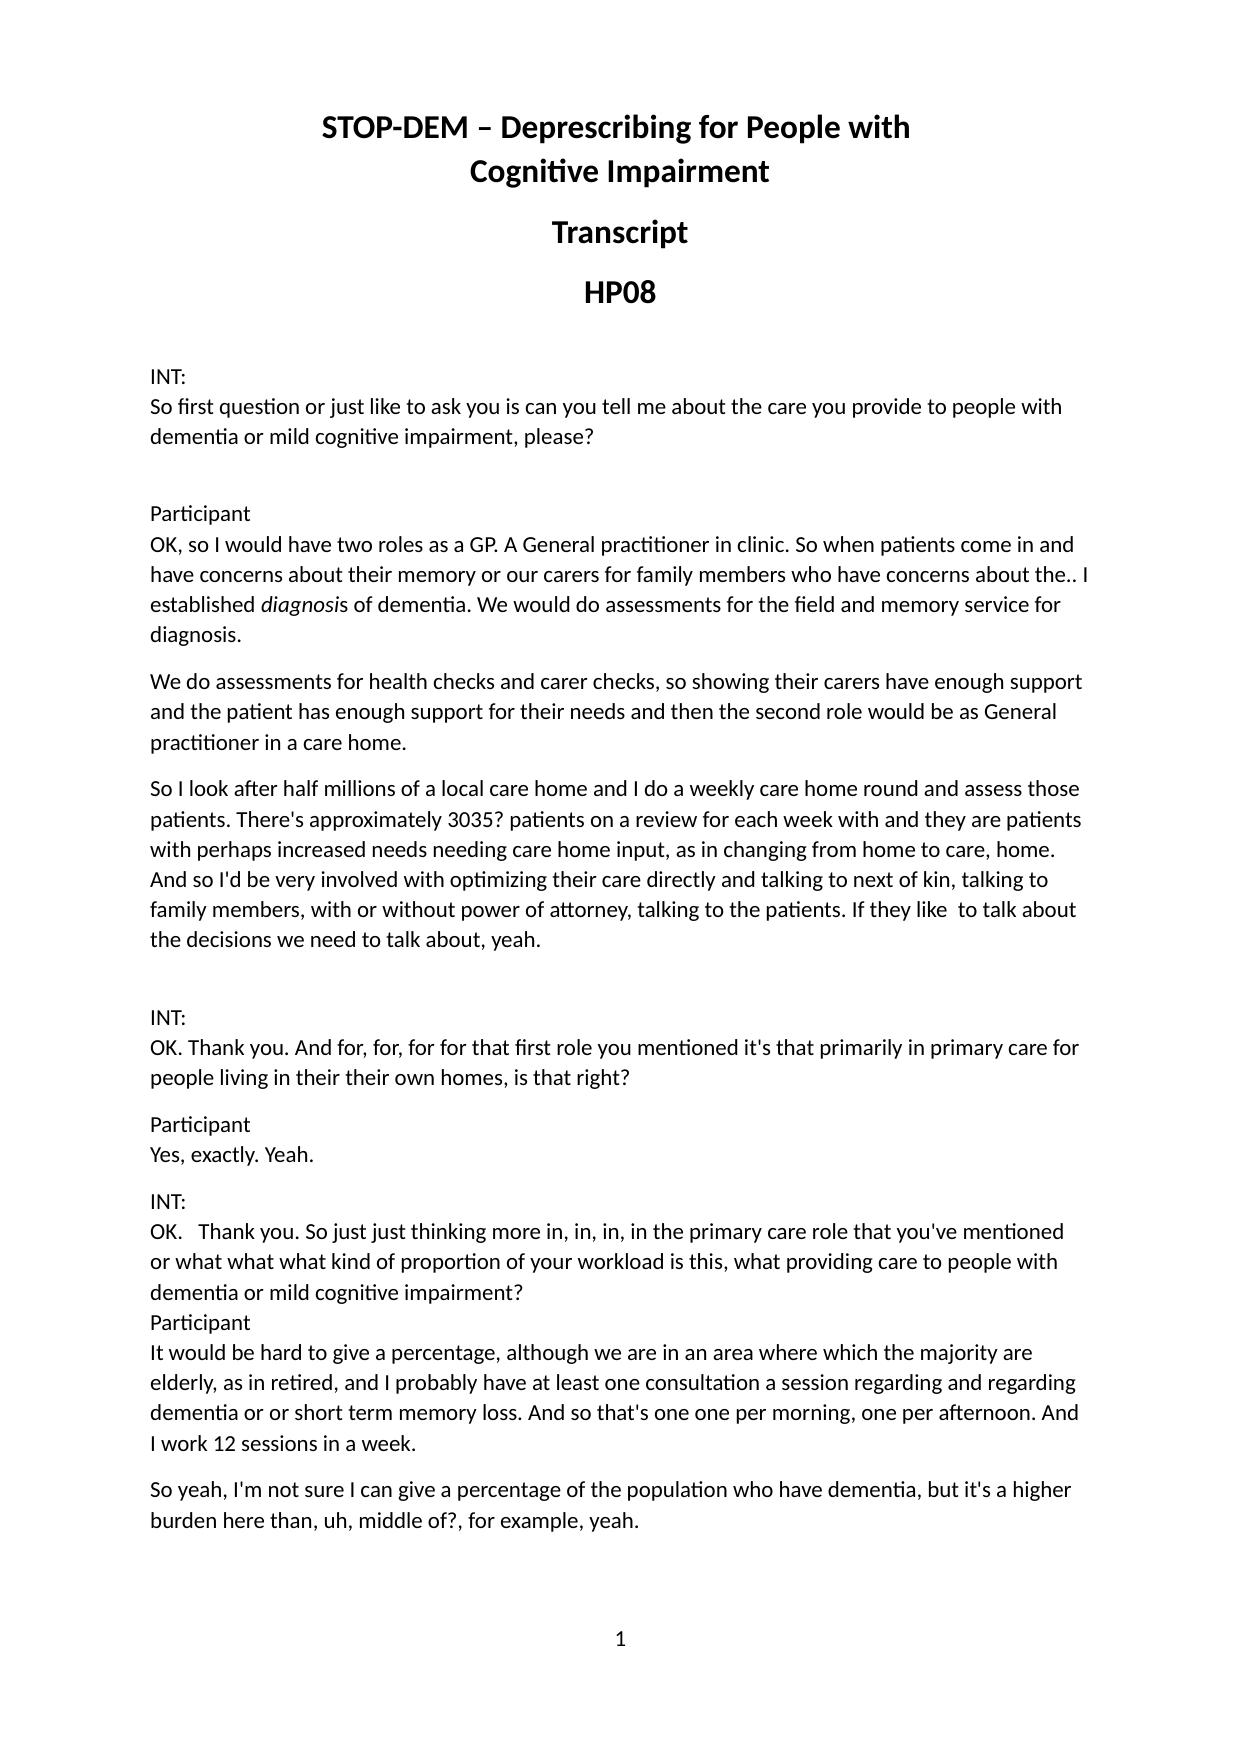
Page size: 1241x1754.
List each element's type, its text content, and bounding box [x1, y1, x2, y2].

text So yeah, I'm not sure I can give a percentage of the population who have dementia, but it's a higher burden here than, uh, middle of?, for example, yeah. [150, 1476, 1090, 1534]
text Participant OK, so I would have two roles as a GP. A General practitioner in clinic. So when patients come in and have concerns about their memory or our carers for family members who have concerns about the.. I established diagnosis of dementia. We would do assessments for the field and memory service for diagnosis. [150, 469, 1090, 648]
text We do assessments for health checks and carer checks, so showing their carers have enough support and the patient has enough support for their needs and then the second role would be as General practitioner in a care home. [150, 667, 1090, 756]
text So I look after half millions of a local care home and I do a weekly care home round and assess those patients. There's approximately 3035? patients on a review for each week with and they are patients with perhaps increased needs needing care home input, as in changing from home to care, home. And so I'd be very involved with optimizing their care directly and talking to next of kin, talking to family members, with or without power of attorney, talking to the patients. If they like to talk about the decisions we need to talk about, yeah. [150, 774, 1090, 954]
text HP08 [150, 271, 1090, 312]
text INT: OK. Thank you. And for, for, for for that first role you mentioned it's that primarily in primary care for people living in their their own homes, is that right? [150, 972, 1090, 1091]
text Participant Yes, exactly. Yeah. [150, 1110, 1090, 1168]
text STOP-DEM – Deprescribing for People with Cognitive Impairment [150, 106, 1090, 191]
text Transcript [150, 211, 1090, 251]
text INT: OK. Thank you. So just just thinking more in, in, in, in the primary care role that you've mentioned or what what what kind of proportion of your workload is this, what providing care to people with dementia or mild cognitive impairment? Participant It would be hard to give a percentage, although we are in an area where which the majority are elderly, as in retired, and I probably have at least one consultation a session regarding and regarding dementia or or short term memory loss. And so that's one one per morning, one per afternoon. And I work 12 sessions in a week. [150, 1187, 1090, 1457]
text INT: So first question or just like to ask you is can you tell me about the care you provide to people with dementia or mild cognitive impairment, please? [150, 332, 1090, 451]
